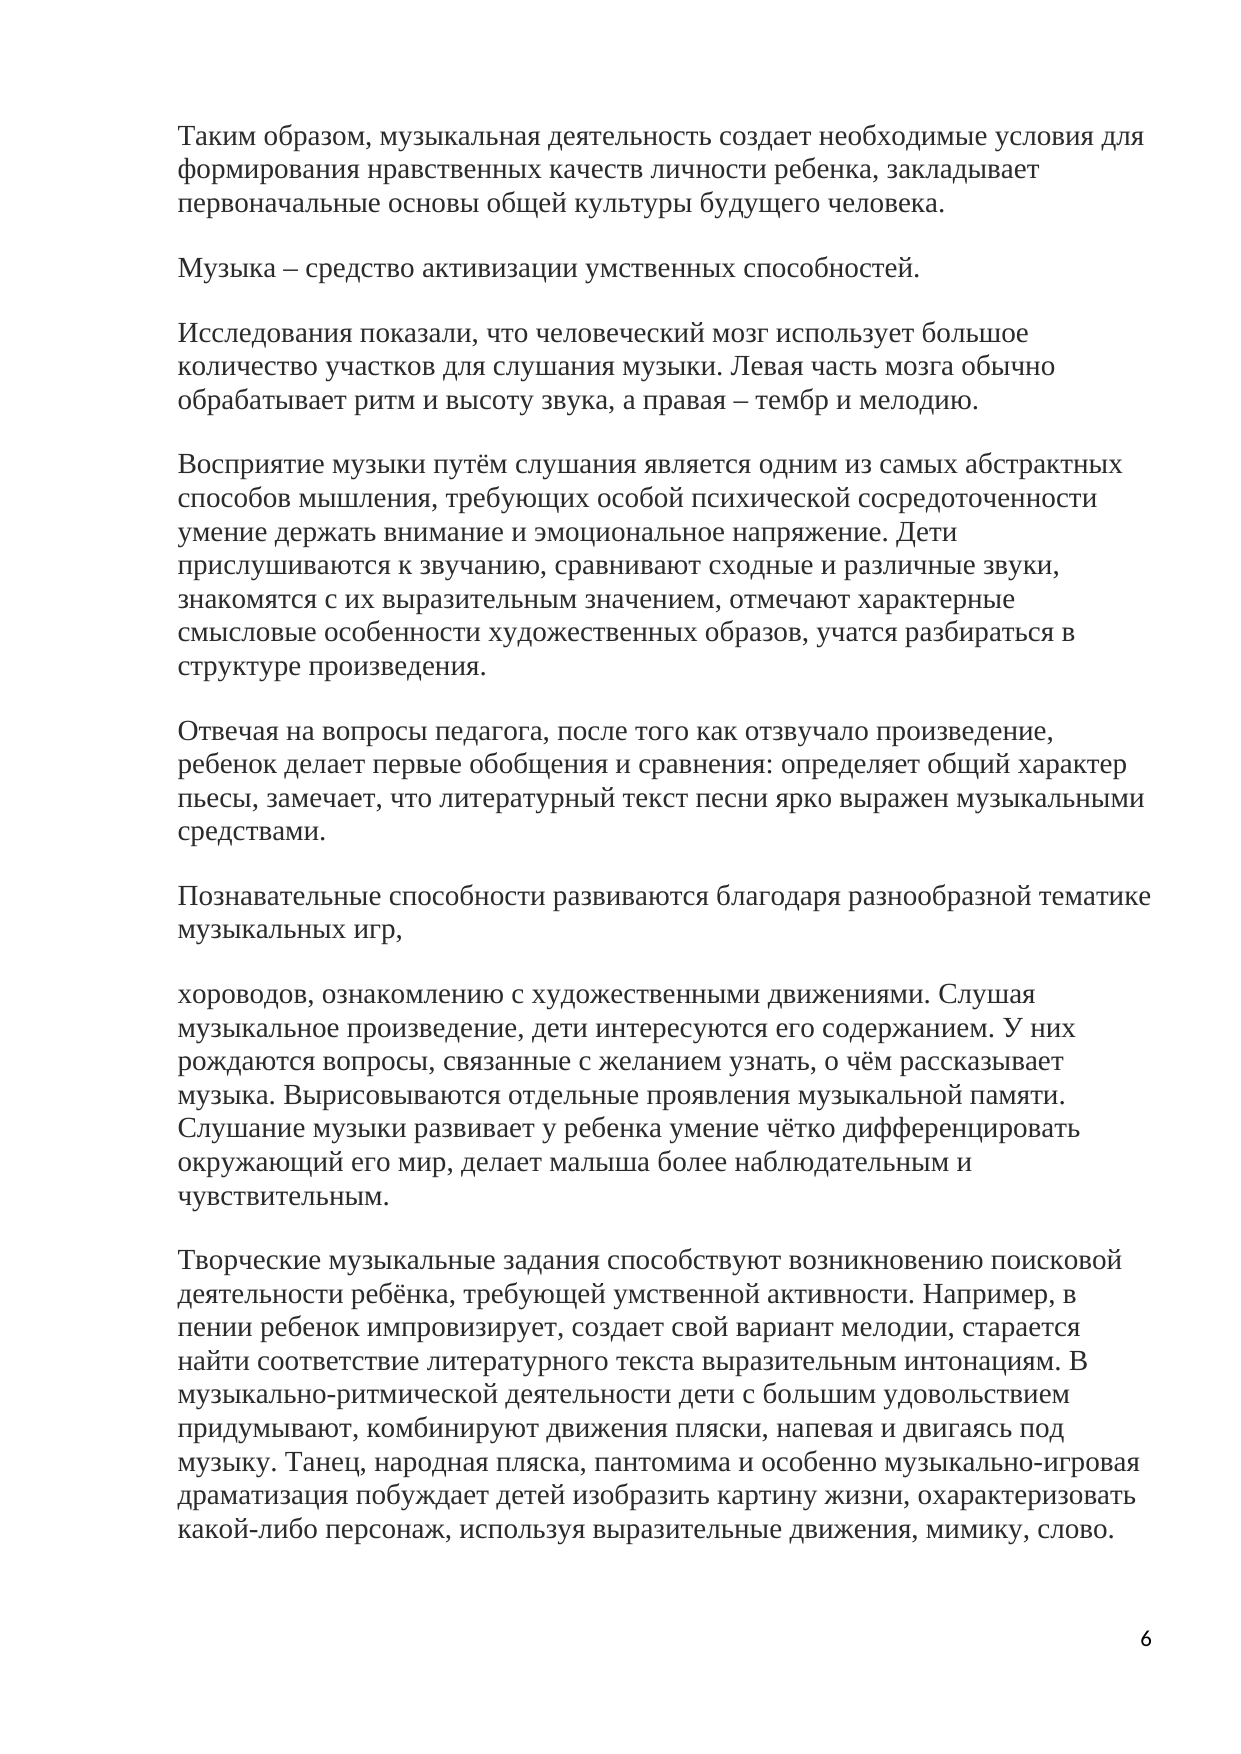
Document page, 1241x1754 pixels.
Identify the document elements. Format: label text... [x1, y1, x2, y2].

text Исследования показали, что человеческий мозг использует большое количество участков для слушания музыки. Левая часть мозга обычно обрабатывает ритм и высоту звука, а правая – тембр и мелодию. [177, 315, 1152, 415]
text хороводов, ознакомлению с художественными движениями. Слушая музыкальное произведение, дети интересуются его содержанием. У них рождаются вопросы, связанные с желанием узнать, о чём рассказывает музыка. Вырисовываются отдельные проявления музыкальной памяти. Слушание музыки развивает у ребенка умение чётко дифференцировать окружающий его мир, делает малыша более наблюдательным и чувствительным. [177, 976, 1152, 1211]
text Отвечая на вопросы педагога, после того как отзвучало произведение, ребенок делает первые обобщения и сравнения: определяет общий характер пьесы, замечает, что литературный текст песни ярко выражен музыкальными средствами. [177, 713, 1152, 847]
text Восприятие музыки путём слушания является одним из самых абстрактных способов мышления, требующих особой психической сосредоточенности умение держать внимание и эмоциональное напряжение. Дети прислушиваются к звучанию, сравнивают сходные и различные звуки, знакомятся с их выразительным значением, отмечают характерные смысловые особенности художественных образов, учатся разбираться в структуре произведения. [177, 447, 1152, 681]
text Таким образом, музыкальная деятельность создает необходимые условия для формирования нравственных качеств личности ребенка, закладывает первоначальные основы общей культуры будущего человека. [177, 118, 1152, 219]
text Музыка – средство активизации умственных способностей. [177, 250, 1152, 283]
text Творческие музыкальные задания способствуют возникновению поисковой деятельности ребёнка, требующей умственной активности. Например, в пении ребенок импровизирует, создает свой вариант мелодии, старается найти соответствие литературного текста выразительным интонациям. В музыкально-ритмической деятельности дети с большим удовольствием придумывают, комбинируют движения пляски, напевая и двигаясь под музыку. Танец, народная пляска, пантомима и особенно музыкально-игровая драматизация побуждает детей изобразить картину жизни, охарактеризовать какой-либо персонаж, используя выразительные движения, мимику, слово. [177, 1242, 1152, 1544]
text Познавательные способности развиваются благодаря разнообразной тематике музыкальных игр, [177, 878, 1152, 945]
